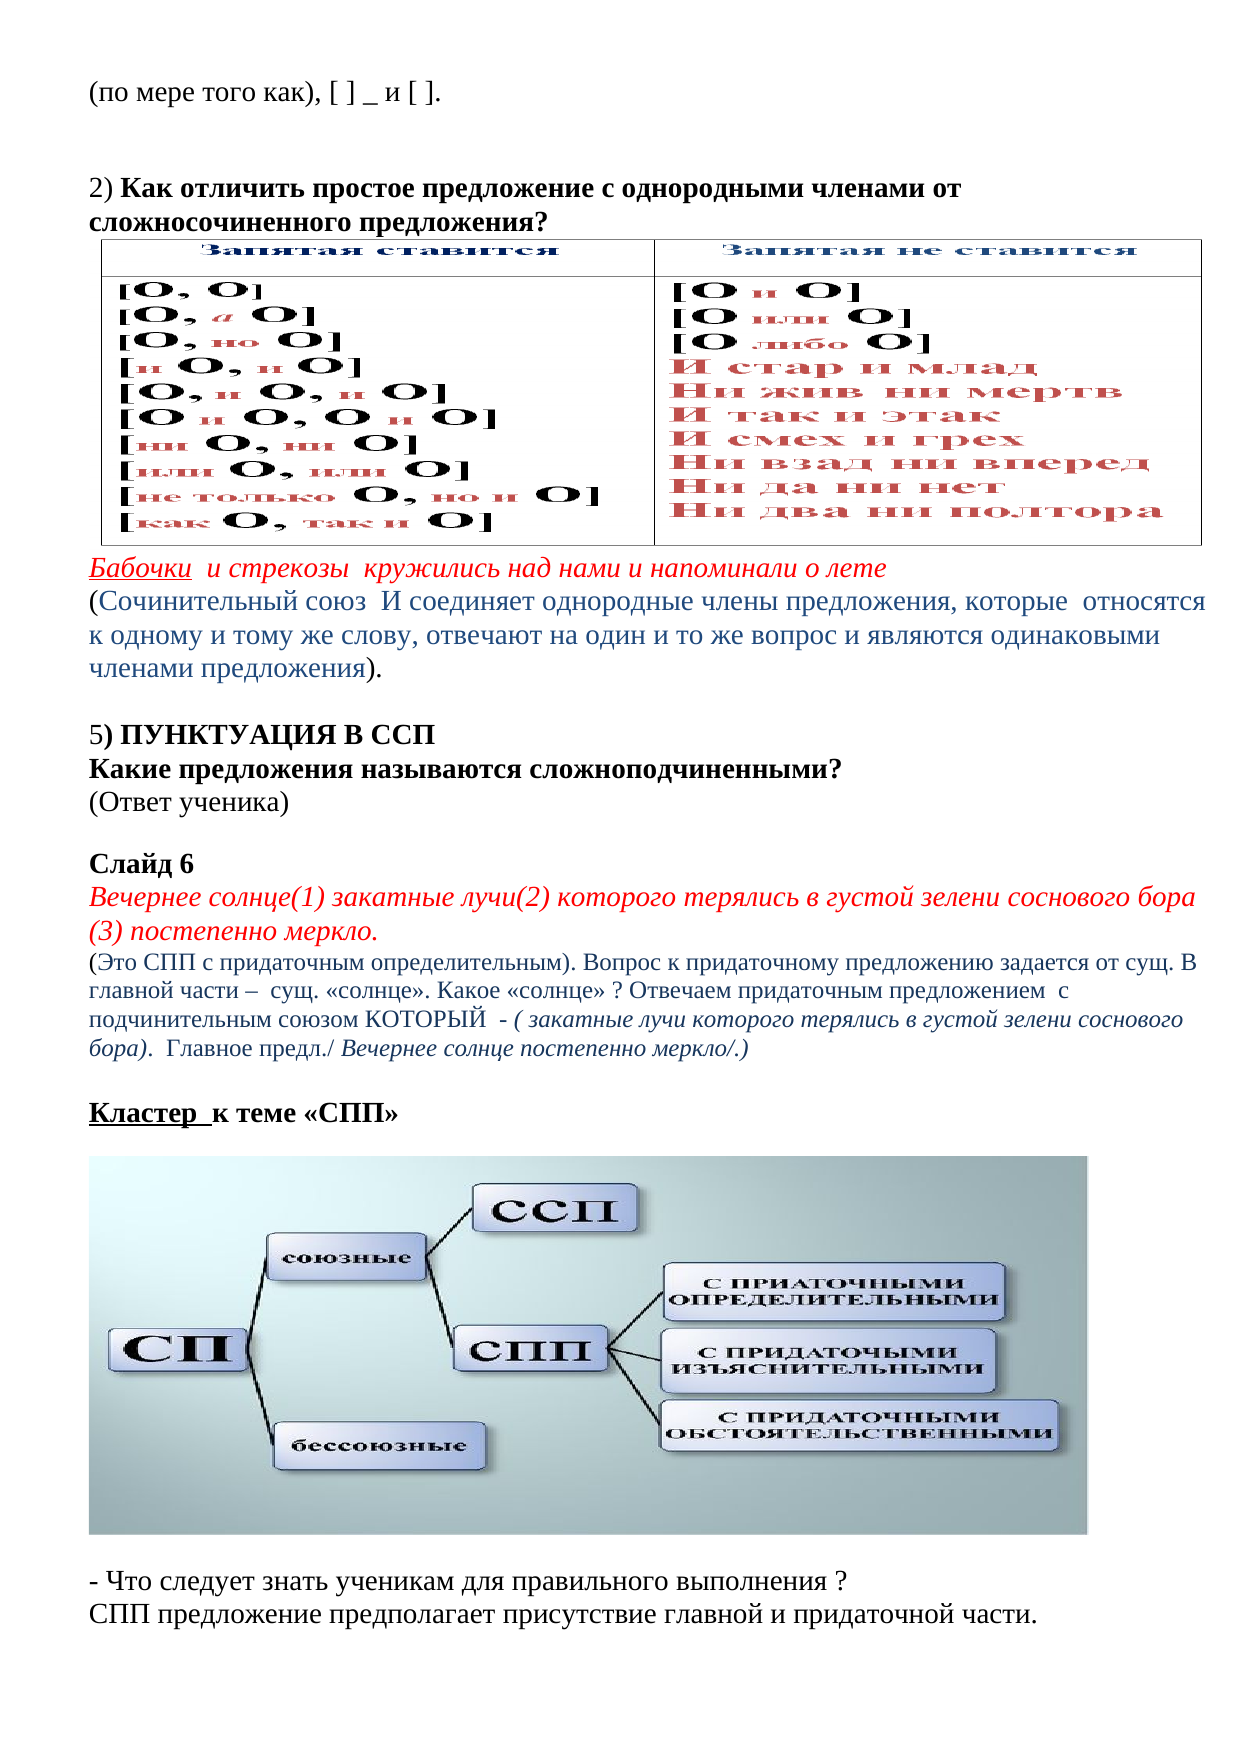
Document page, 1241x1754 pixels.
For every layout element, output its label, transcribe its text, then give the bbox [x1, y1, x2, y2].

text (Это СПП с придаточным определительным). Вопрос к придаточному предложению задается от сущ. В главной части – сущ. «солнце». Какое «солнце» ? Отвечаем придаточным предложением с подчинительным союзом КОТОРЫЙ - ( закатные лучи которого терялись в густой зелени соснового бора). Главное предл./ Вечернее солнце постепенно меркло/.) [89, 947, 1211, 1062]
text 5) ПУНКТУАЦИЯ В ССП [89, 717, 1211, 751]
text (Сочинительный союз И соединяет однородные члены предложения, которые относятся к одному и тому же слову, отвечают на один и то же вопрос и являются одинаковыми членами предложения). [89, 583, 1211, 684]
text 2) Как отличить простое предложение с однородными членами от сложносочиненного предложения? [89, 170, 1211, 237]
picture [88, 1156, 1089, 1535]
text (по мере того как), [ ] _ и [ ]. [89, 74, 1211, 107]
text Какие предложения называются сложноподчиненными? [89, 751, 1211, 784]
text Вечернее солнце(1) закатные лучи(2) которого терялись в густой зелени соснового бора (3) постепенно меркло. [89, 879, 1211, 947]
text (Ответ ученика) [89, 784, 1211, 818]
text Бабочки и стрекозы кружились над нами и напоминали о лете [89, 550, 1211, 583]
text Слайд 6 [89, 846, 1211, 879]
text СПП предложение предполагает присутствие главной и придаточной части. [89, 1596, 1211, 1630]
picture [88, 237, 1211, 550]
text - Что следует знать ученикам для правильного выполнения ? [89, 1563, 1211, 1596]
